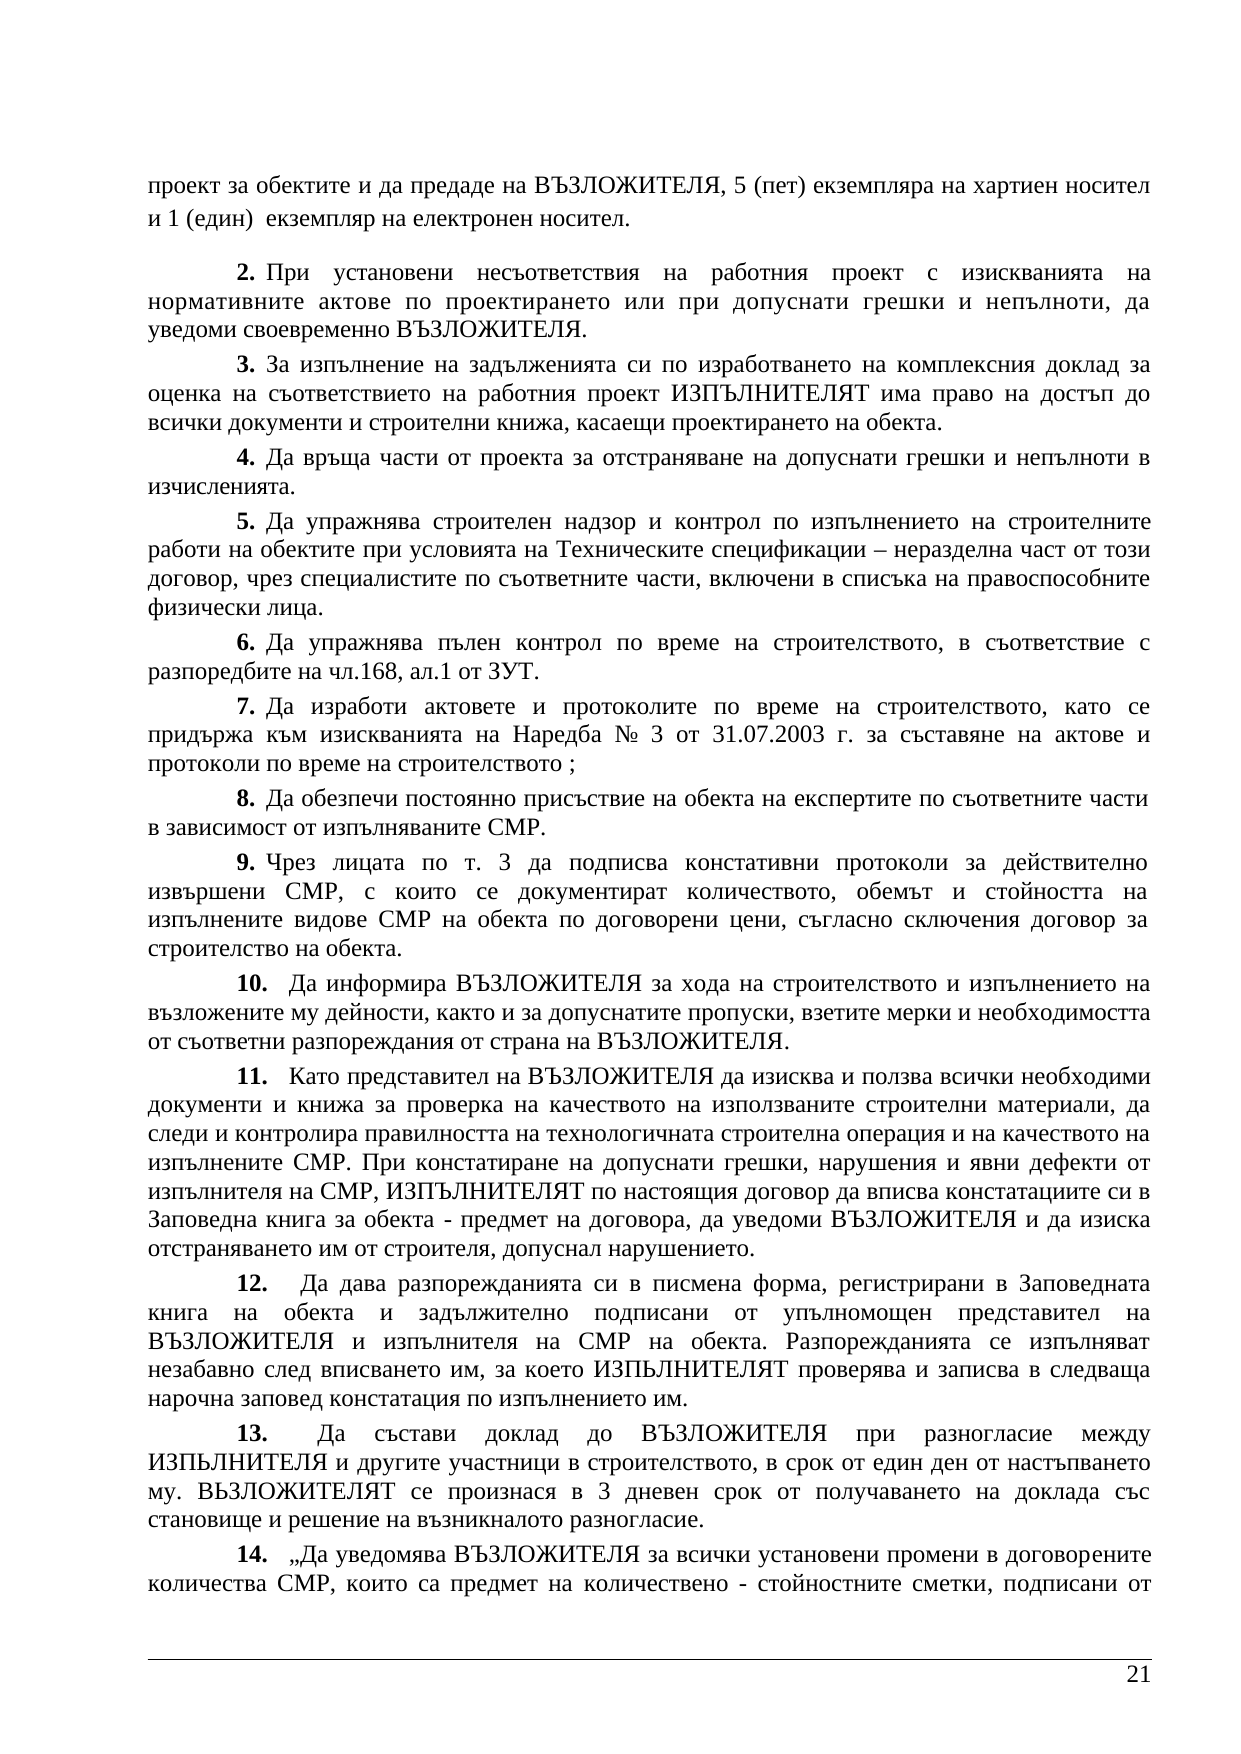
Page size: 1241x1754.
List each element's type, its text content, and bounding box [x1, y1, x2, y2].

list При установени несъответствия на работния проект с изискванията на нормативните актове по проектирането или при допуснати грешки и непълноти, да уведоми своевременно ВЪЗЛОЖИТЕЛЯ. [148, 257, 1152, 343]
list Да информира ВЪЗЛОЖИТЕЛЯ за хода на строителството и изпълнението на възложените му дейности, както и за допуснатите пропуски, взетите мерки и необходимостта от съответни разпореждания от страна на ВЪЗЛОЖИТЕЛЯ. [148, 968, 1152, 1054]
list Да упражнява пълен контрол по време на строителството, в съответствие с разпоредбите на чл.168, ал.1 от ЗУТ. [148, 627, 1152, 684]
list Да упражнява строителен надзор и контрол по изпълнениeто на строителните работи на обектите при условията на Техническите спецификации – неразделна част от този договор, чрез специалистите по съответните части, включени в списъка на правоспособните физически лица. [148, 506, 1152, 621]
list За изпълнение на задълженията си по изработването на комплексния доклад за оценка на съответствието на работния проект ИЗПЪЛНИТЕЛЯТ има право на достъп до всички документи и строителни книжа, касаещи проектирането на обекта. [148, 349, 1152, 436]
list Да състави доклад до ВЪЗЛОЖИТЕЛЯ при разногласие между ИЗПЬЛНИТЕЛЯ и другите участници в строителството, в срок от един ден от настъпването му. ВЬЗЛОЖИТЕЛЯТ се произнася в 3 дневен срок от получаването на доклада със становище и решение на възникналото разногласие. [148, 1418, 1152, 1533]
list Да връща части от проекта за отстраняване на допуснати грешки и непълноти в изчисленията. [148, 442, 1152, 499]
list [148, 1539, 1152, 1597]
list Чрез лицата по т. 3 да подписва констативни протоколи за действително извършени СМР, c които се документират количеството, обемът и стойността на изпълнените видове СМР на обекта по договорени цени, съгласно сключения договор за строителство на обекта. [148, 847, 1148, 962]
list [148, 170, 1152, 232]
list Като представител на ВЪЗЛОЖИТЕЛЯ да изисква и ползва всички необходими документи и книжа за проверка на качеството на използваните строителни материали, да следи и контролира правилността на технологичната строителна операция и на качеството на изпълнените СМР. При констатиране на допуснати грешки, нарушения и явни дефекти от изпълнителя на СМР, ИЗПЪЛНИТЕЛЯТ по настоящия договор да вписва констатациите си в Заповедна книга за обекта - предмет на договора, да уведоми ВЪЗЛОЖИТЕЛЯ и да изиска отстраняването им от строителя, допуснал нарушението. [148, 1061, 1152, 1262]
list Да обезпечи постоянно присъствие на обекта на експертите по съответните части в зависимост от изпълняваните СМР. [148, 783, 1148, 841]
list Да изработи актовете и протоколите по време на строителството, като се придържа към изискванията на Наредба № 3 от 31.07.2003 г. за съставяне на актове и протоколи по време на строителството ; [148, 691, 1152, 777]
list Да дава разпорежданията си в писмена форма, регистрирани в Заповедната книга на обекта и задължително подписани от упълномощен представител на ВЪЗЛОЖИТЕЛЯ и изпълнителя на СМР на обекта. Разпорежданията се изпълняват незабавно след вписването им, за което ИЗПЬЛНИТЕЛЯТ проверява и записва в следваща нарочна заповед констатация по изпълнението им. [148, 1268, 1152, 1412]
